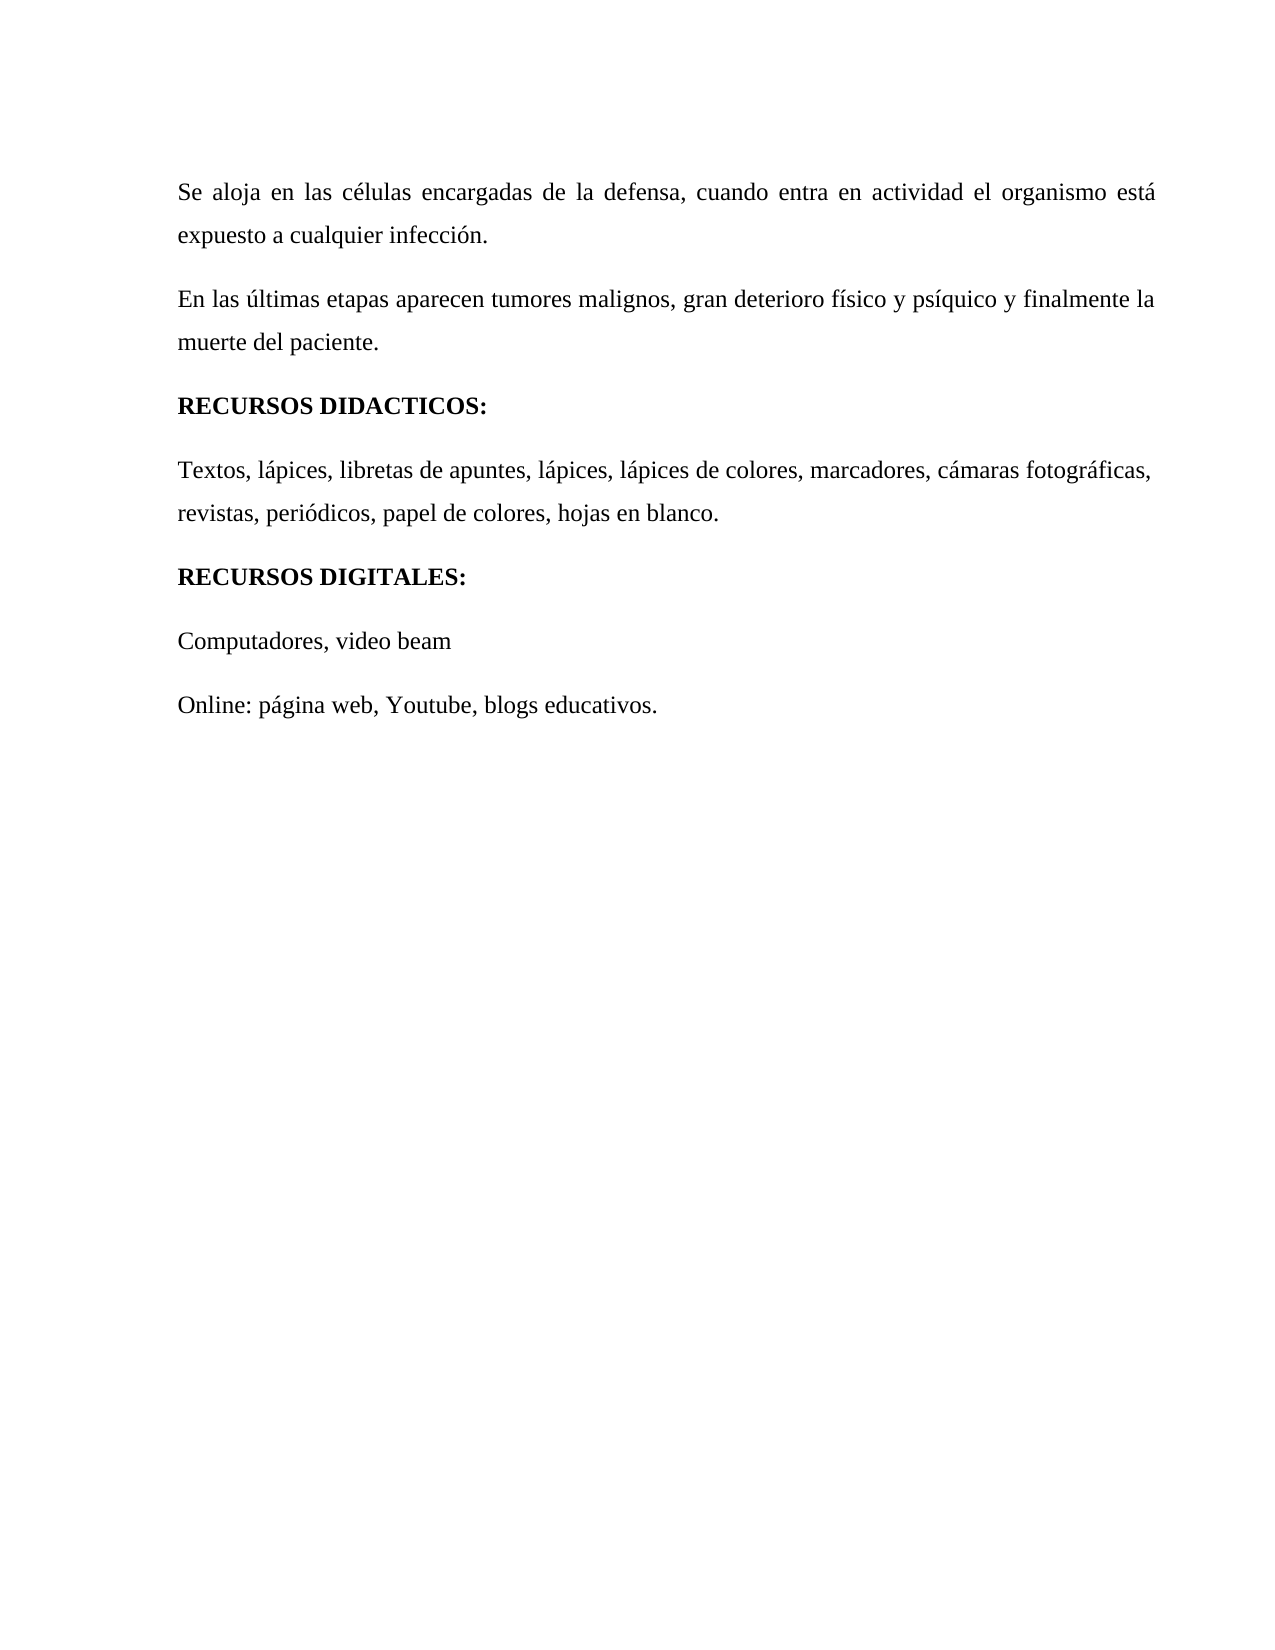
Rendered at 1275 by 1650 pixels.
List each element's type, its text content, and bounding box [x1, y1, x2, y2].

text RECURSOS DIDACTICOS: [177, 391, 1157, 420]
text RECURSOS DIGITALES: [177, 562, 1157, 591]
text Computadores, video beam [177, 626, 1157, 655]
text Textos, lápices, libretas de apuntes, lápices, lápices de colores, marcadores, cámaras fotográficas, revistas, periódicos, papel de colores, hojas en blanco. [177, 455, 1157, 527]
text Online: página web, Youtube, blogs educativos. [177, 690, 1157, 719]
text Se aloja en las células encargadas de la defensa, cuando entra en actividad el organismo está expuesto a cualquier infección. [177, 177, 1157, 249]
text En las últimas etapas aparecen tumores malignos, gran deterioro físico y psíquico y finalmente la muerte del paciente. [177, 284, 1157, 356]
